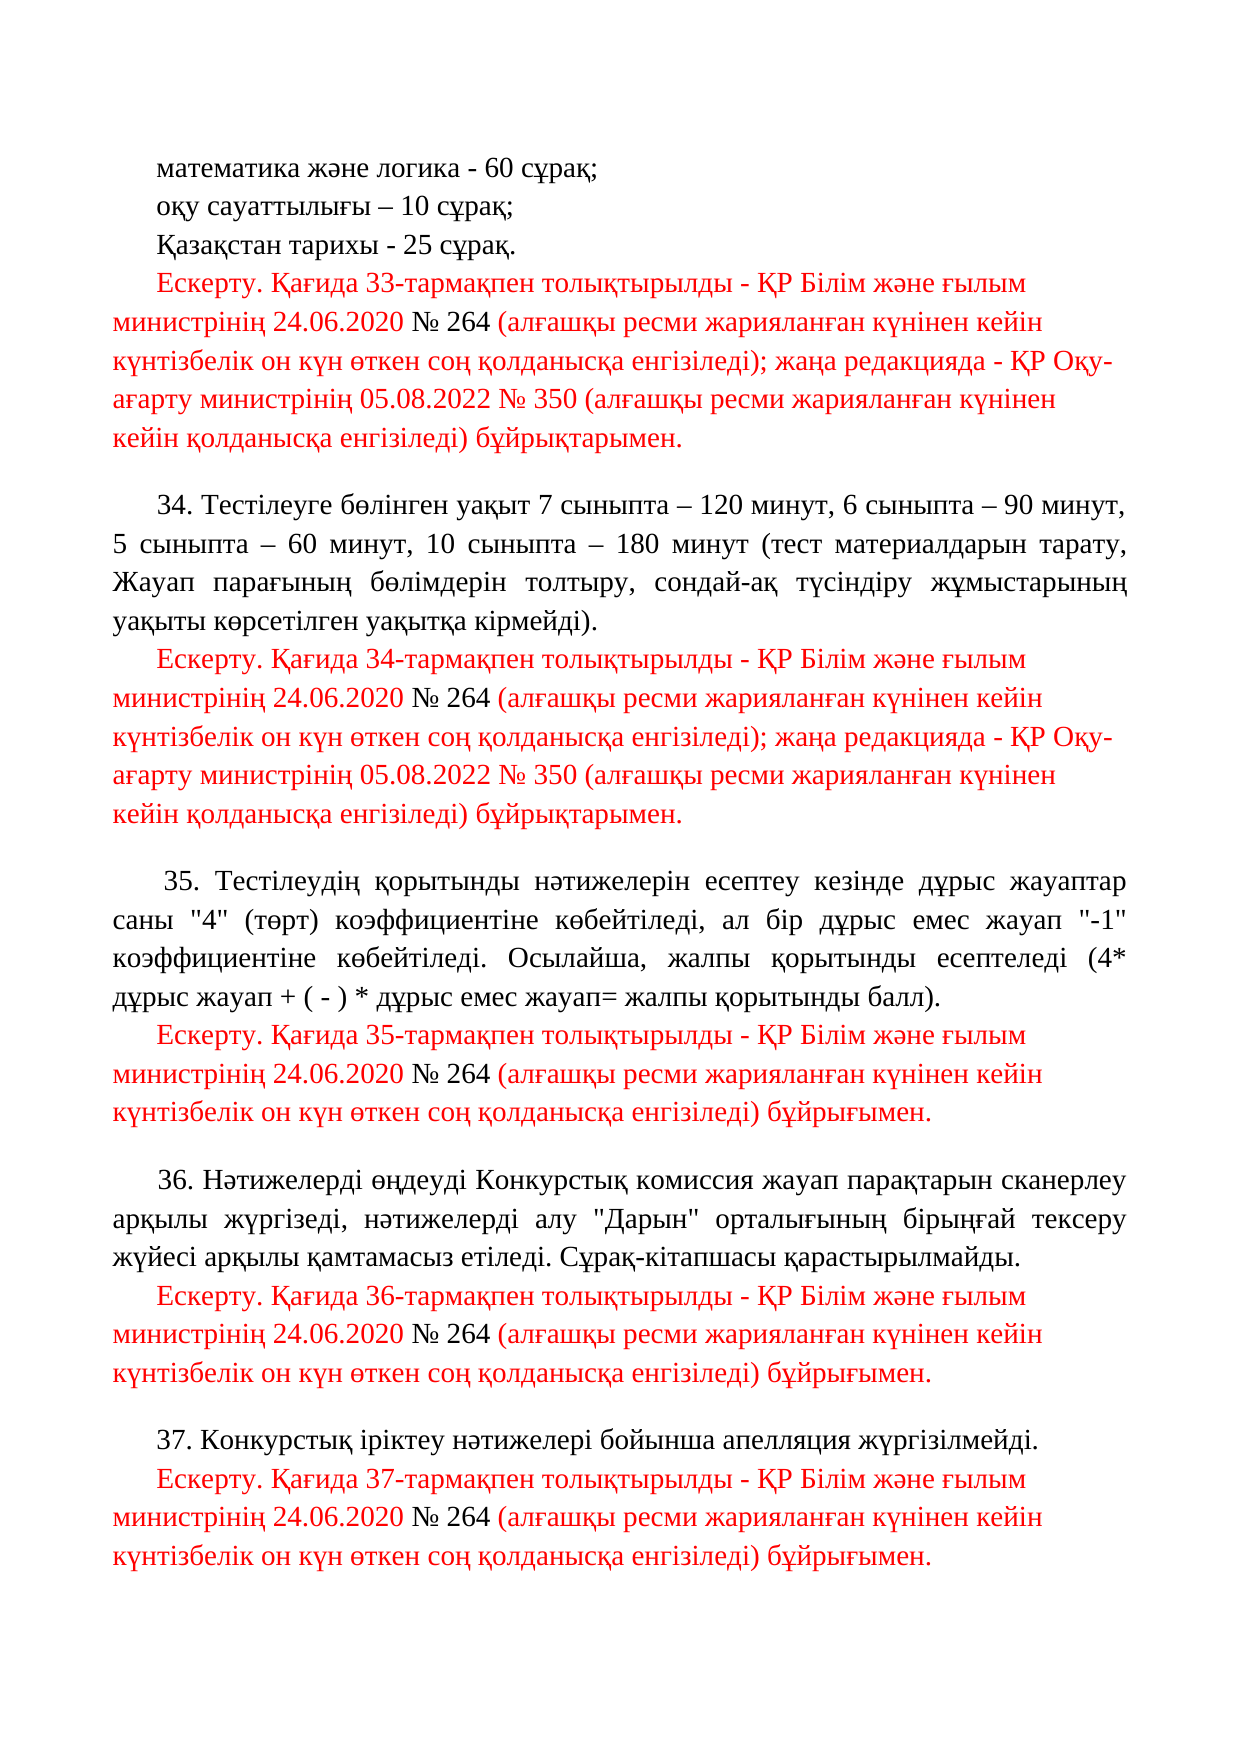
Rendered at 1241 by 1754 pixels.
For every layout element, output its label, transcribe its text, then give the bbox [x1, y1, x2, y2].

text Ескерту. Қағида 35-тармақпен толықтырылды - ҚР Білім және ғылым министрінің 24.06.2020 № 264 (алғашқы ресми жарияланған күнінен кейін күнтізбелік он күн өткен соң қолданысқа енгізіледі) бұйрығымен. [112, 1017, 1128, 1158]
text Қазақстан тарихы - 25 сұрақ. [112, 227, 1128, 261]
text Ескерту. Қағида 36-тармақпен толықтырылды - ҚР Білім және ғылым министрінің 24.06.2020 № 264 (алғашқы ресми жарияланған күнінен кейін күнтізбелік он күн өткен соң қолданысқа енгізіледі) бұйрығымен. [112, 1278, 1128, 1419]
text 37. Конкурстық іріктеу нәтижелері бойынша апелляция жүргізілмейді. [112, 1422, 1128, 1456]
text 36. Нәтижелерді өңдеуді Конкурстық комиссия жауап парақтарын сканерлеу арқылы жүргізеді, нәтижелерді алу "Дарын" орталығының бірыңғай тексеру жүйесі арқылы қамтамасыз етіледі. Сұрақ-кітапшасы қарастырылмайды. [112, 1162, 1128, 1273]
text оқу сауаттылығы – 10 сұрақ; [112, 188, 1128, 222]
text 34. Тестілеуге бөлінген уақыт 7 сыныпта – 120 минут, 6 сыныпта – 90 минут, 5 сыныпта – 60 минут, 10 сыныпта – 180 минут (тест материалдарын тарату, Жауап парағының бөлімдерін толтыру, сондай-ақ түсіндіру жұмыстарының уақыты көрсетілген уақытқа кірмейді). [112, 487, 1128, 637]
text Ескерту. Қағида 37-тармақпен толықтырылды - ҚР Білім және ғылым министрінің 24.06.2020 № 264 (алғашқы ресми жарияланған күнінен кейін күнтізбелік он күн өткен соң қолданысқа енгізіледі) бұйрығымен. [112, 1461, 1128, 1602]
text математика және логика - 60 сұрақ; [112, 150, 1128, 183]
text Ескерту. Қағида 33-тармақпен толықтырылды - ҚР Білім және ғылым министрінің 24.06.2020 № 264 (алғашқы ресми жарияланған күнінен кейін күнтізбелік он күн өткен соң қолданысқа енгізіледі); жаңа редакцияда - ҚР Оқу-ағарту министрінің 05.08.2022 № 350 (алғашқы ресми жарияланған күнінен кейін қолданысқа енгізіледі) бұйрықтарымен. [112, 266, 1128, 483]
text 35. Тестілеудің қорытынды нәтижелерін есептеу кезінде дұрыс жауаптар саны "4" (төрт) коэффициентіне көбейтіледі, ал бір дұрыс емес жауап "-1" коэффициентіне көбейтіледі. Осылайша, жалпы қорытынды есептеледі (4* дұрыс жауап + ( - ) * дұрыс емес жауап= жалпы қорытынды балл). [112, 863, 1128, 1012]
text Ескерту. Қағида 34-тармақпен толықтырылды - ҚР Білім және ғылым министрінің 24.06.2020 № 264 (алғашқы ресми жарияланған күнінен кейін күнтізбелік он күн өткен соң қолданысқа енгізіледі); жаңа редакцияда - ҚР Оқу-ағарту министрінің 05.08.2022 № 350 (алғашқы ресми жарияланған күнінен кейін қолданысқа енгізіледі) бұйрықтарымен. [112, 642, 1128, 859]
